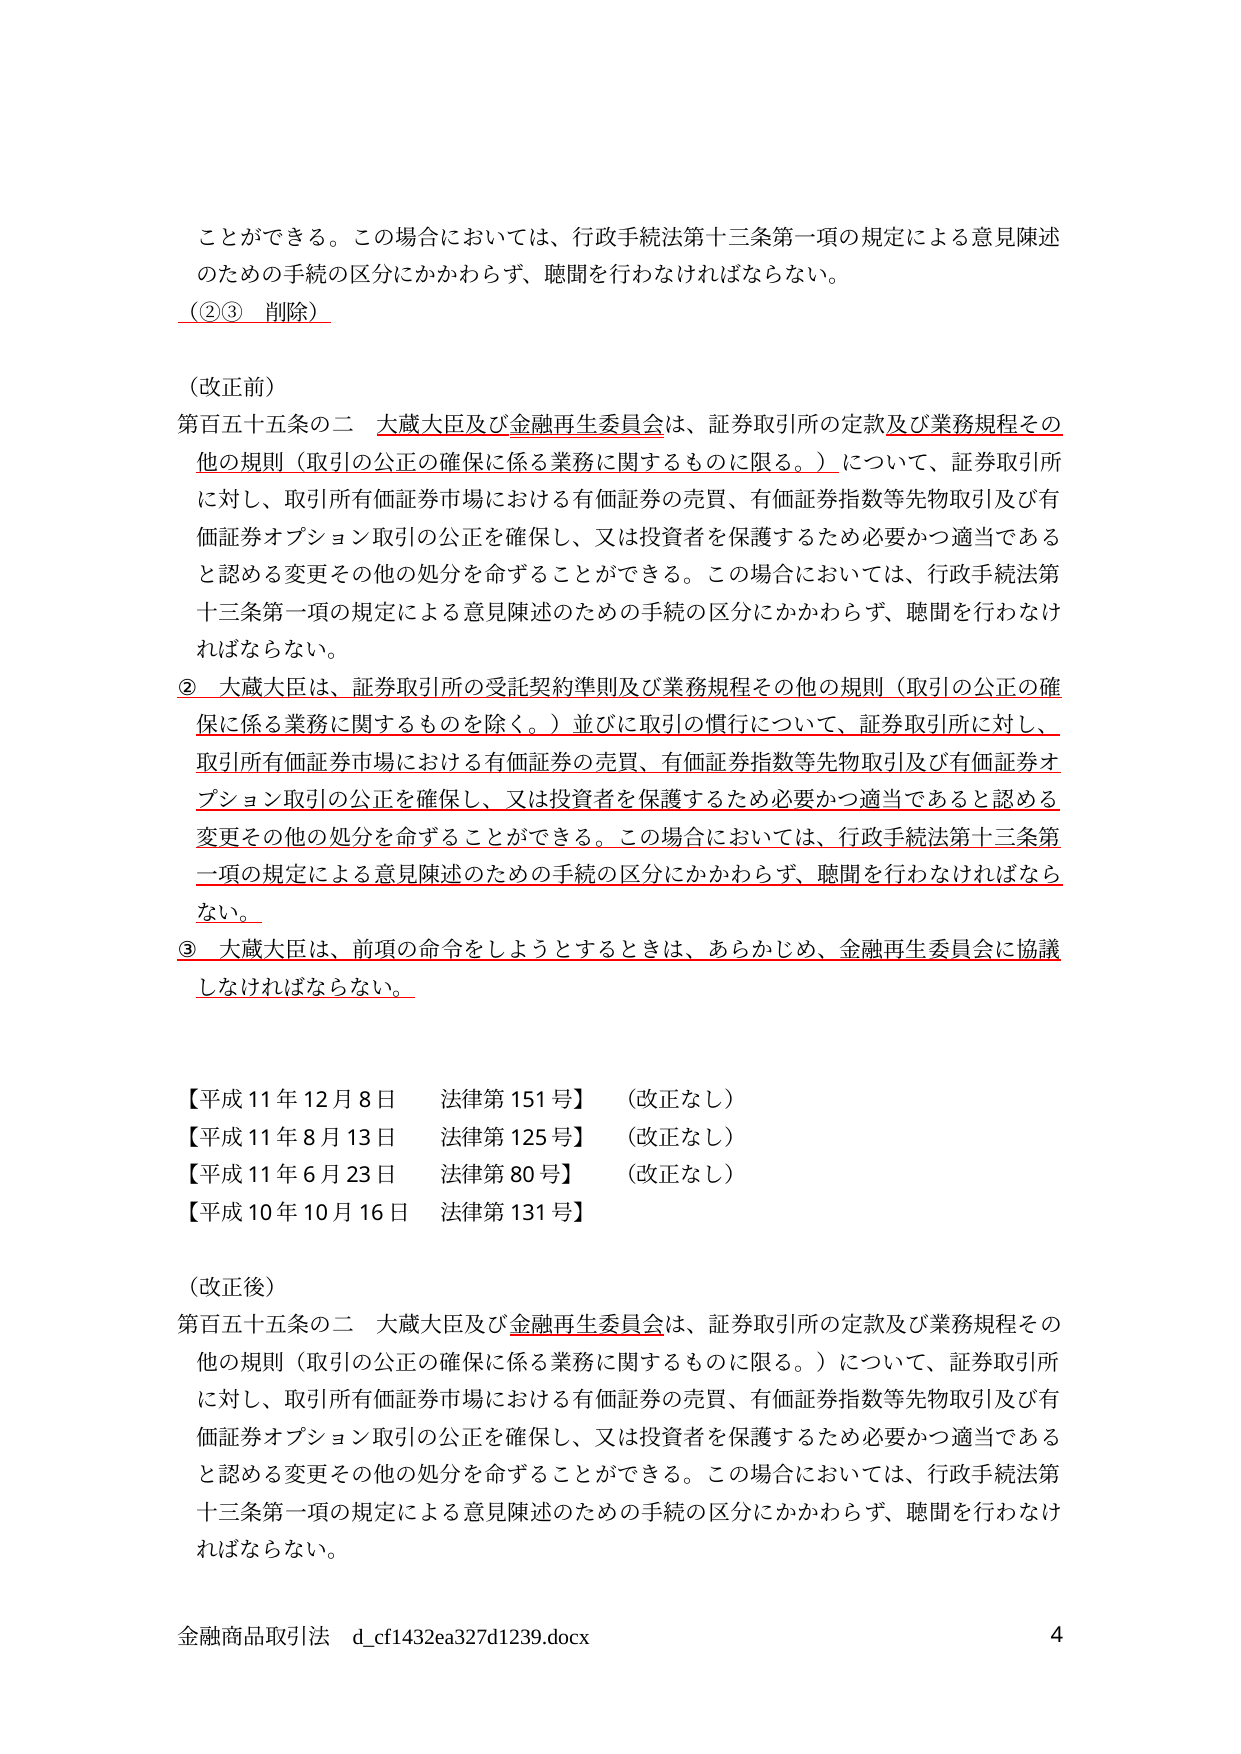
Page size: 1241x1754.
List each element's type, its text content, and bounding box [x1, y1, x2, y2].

text 第百五十五条の二 大蔵大臣及び金融再生委員会は、証券取引所の定款及び業務規程その他の規則（取引の公正の確保に係る業務に関するものに限る。）について、証券取引所に対し、取引所有価証券市場における有価証券の売買、有価証券指数等先物取引及び有価証券オプション取引の公正を確保し、又は投資者を保護するため必要かつ適当であると認める変更その他の処分を命ずることができる。この場合においては、行政手続法第十三条第一項の規定による意見陳述のための手続の区分にかかわらず、聴聞を行わなければならない。 [177, 404, 1063, 667]
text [177, 217, 1063, 292]
text 【平成10年10月16日 法律第131号】 [177, 1192, 1063, 1229]
text ③ 大蔵大臣は、前項の命令をしようとするときは、あらかじめ、金融再生委員会に協議しなければならない。 [177, 929, 1063, 1004]
text 【平成11年6月23日 法律第80号】 （改正なし） [177, 1154, 1063, 1192]
text ② 大蔵大臣は、証券取引所の受託契約準則及び業務規程その他の規則（取引の公正の確保に係る業務に関するものを除く。）並びに取引の慣行について、証券取引所に対し、取引所有価証券市場における有価証券の売買、有価証券指数等先物取引及び有価証券オプション取引の公正を確保し、又は投資者を保護するため必要かつ適当であると認める変更その他の処分を命ずることができる。この場合においては、行政手続法第十三条第一項の規定による意見陳述のための手続の区分にかかわらず、聴聞を行わなければならない。 [177, 667, 1063, 929]
text （改正後） [177, 1267, 1063, 1304]
text （改正前） [177, 367, 1063, 404]
text 第百五十五条の二 大蔵大臣及び金融再生委員会は、証券取引所の定款及び業務規程その他の規則（取引の公正の確保に係る業務に関するものに限る。）について、証券取引所に対し、取引所有価証券市場における有価証券の売買、有価証券指数等先物取引及び有価証券オプション取引の公正を確保し、又は投資者を保護するため必要かつ適当であると認める変更その他の処分を命ずることができる。この場合においては、行政手続法第十三条第一項の規定による意見陳述のための手続の区分にかかわらず、聴聞を行わなければならない。 [177, 1304, 1063, 1567]
text （②③ 削除） [177, 292, 1063, 329]
text 【平成11年8月13日 法律第125号】 （改正なし） [177, 1117, 1063, 1154]
text 【平成11年12月8日 法律第151号】 （改正なし） [177, 1079, 1063, 1117]
